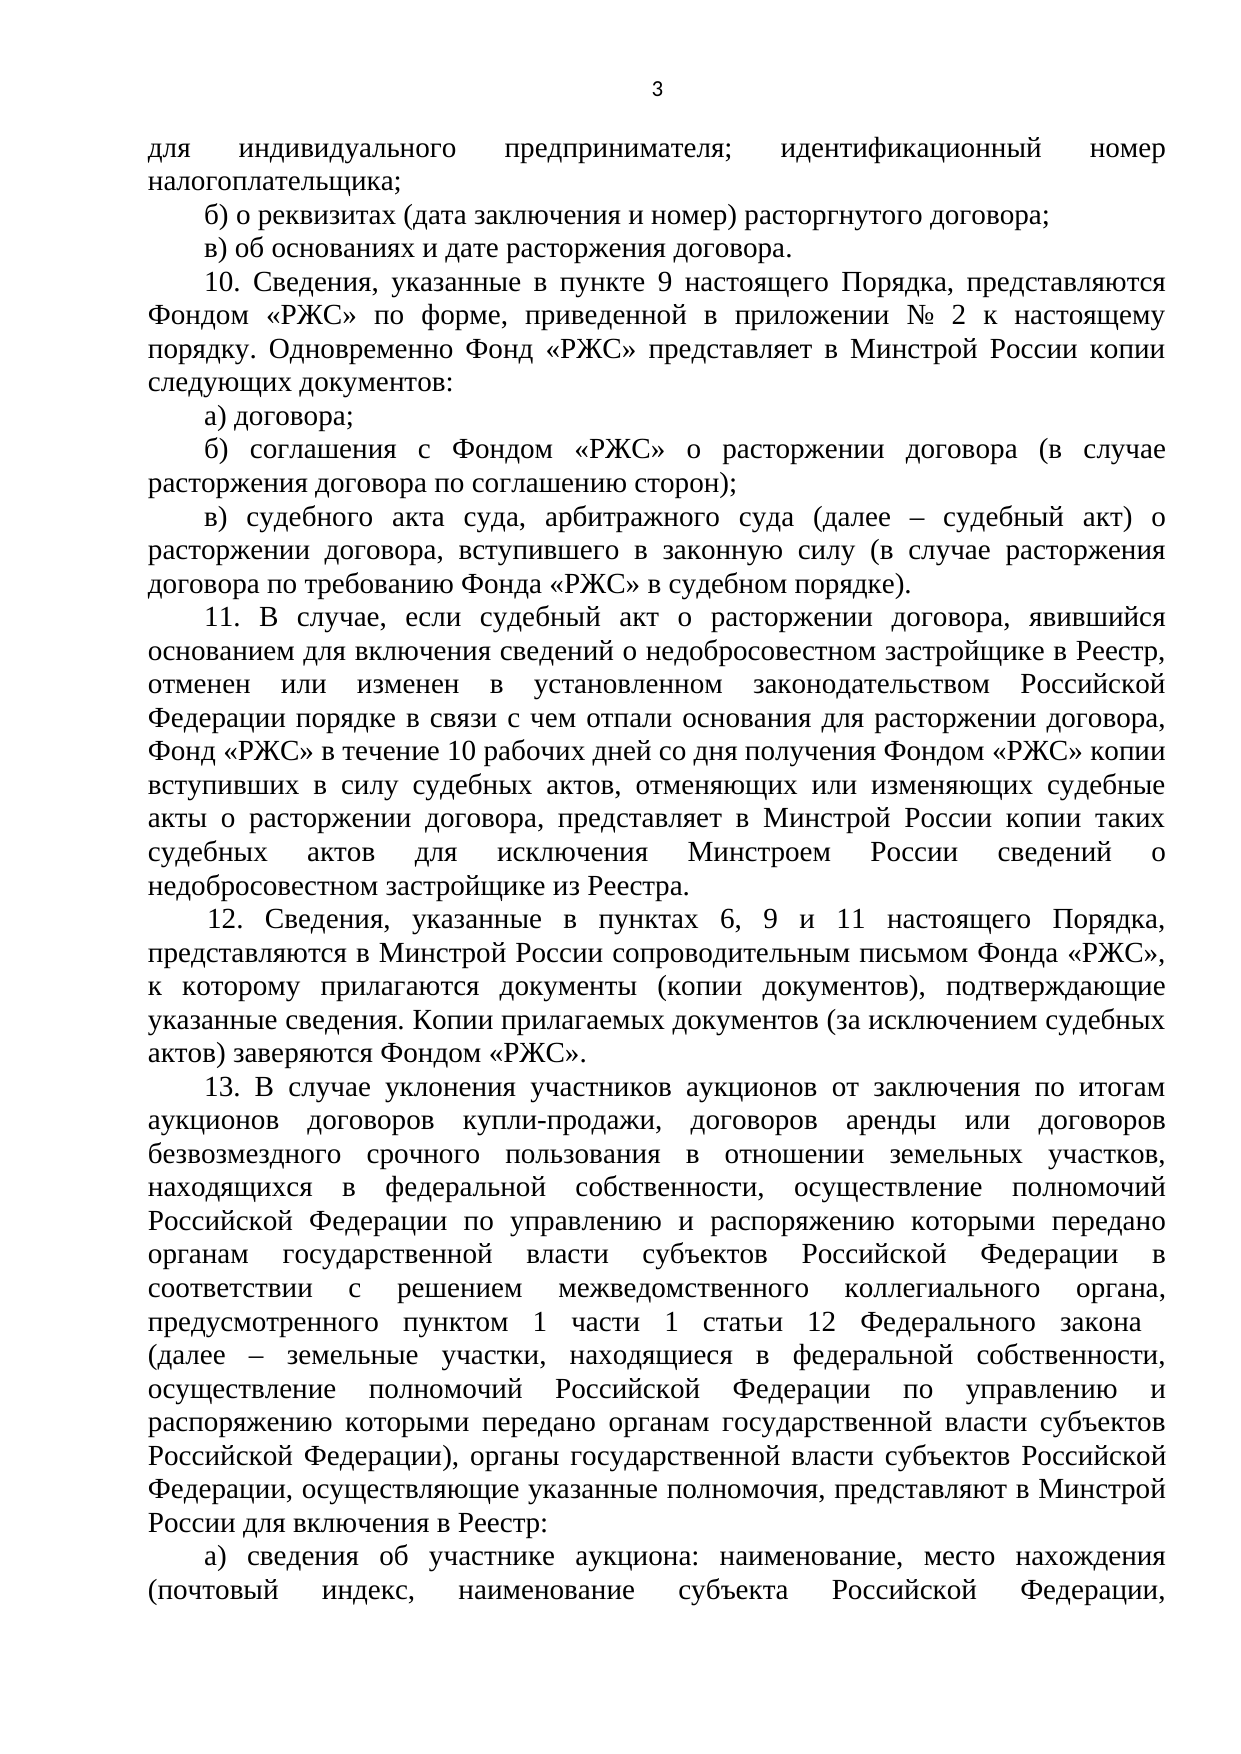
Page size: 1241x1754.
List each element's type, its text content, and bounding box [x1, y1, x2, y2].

text 11. В случае, если судебный акт о расторжении договора, явившийся основанием для включения сведений о недобросовестном застройщике в Реестр, отменен или изменен в установленном законодательством Российской Федерации порядке в связи с чем отпали основания для расторжении договора, Фонд «РЖС» в течение 10 рабочих дней со дня получения Фондом «РЖС» копии вступивших в силу судебных актов, отменяющих или изменяющих судебные акты о расторжении договора, представляет в Минстрой России копии таких судебных актов для исключения Минстроем России сведений о недобросовестном застройщике из Реестра. [148, 599, 1167, 901]
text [148, 1538, 1167, 1606]
text 12. Сведения, указанные в пунктах 6, 9 и 11 настоящего Порядка, представляются в Минстрой России сопроводительным письмом Фонда «РЖС», к которому прилагаются документы (копии документов), подтверждающие указанные сведения. Копии прилагаемых документов (за исключением судебных актов) заверяются Фондом «РЖС». [148, 901, 1167, 1069]
text б) о реквизитах (дата заключения и номер) расторгнутого договора; [148, 197, 1167, 230]
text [148, 130, 1167, 197]
text в) об основаниях и дате расторжения договора. [148, 230, 1167, 264]
text б) соглашения с Фондом «РЖС» о расторжении договора (в случае расторжения договора по соглашению сторон); [148, 432, 1167, 499]
text 10. Сведения, указанные в пункте 9 настоящего Порядка, представляются Фондом «РЖС» по форме, приведенной в приложении № 2 к настоящему порядку. Одновременно Фонд «РЖС» представляет в Минстрой России копии следующих документов: [148, 264, 1167, 398]
text а) договора; [148, 398, 1167, 432]
text 13. В случае уклонения участников аукционов от заключения по итогам аукционов договоров купли-продажи, договоров аренды или договоров безвозмездного срочного пользования в отношении земельных участков, находящихся в федеральной собственности, осуществление полномочий Российской Федерации по управлению и распоряжению которыми передано органам государственной власти субъектов Российской Федерации в соответствии с решением межведомственного коллегиального органа, предусмотренного пунктом 1 части 1 статьи 12 Федерального закона (далее – земельные участки, находящиеся в федеральной собственности, осуществление полномочий Российской Федерации по управлению и распоряжению которыми передано органам государственной власти субъектов Российской Федерации), органы государственной власти субъектов Российской Федерации, осуществляющие указанные полномочия, представляют в Минстрой России для включения в Реестр: [148, 1069, 1167, 1538]
text в) судебного акта суда, арбитражного суда (далее – судебный акт) о расторжении договора, вступившего в законную силу (в случае расторжения договора по требованию Фонда «РЖС» в судебном порядке). [148, 499, 1167, 599]
